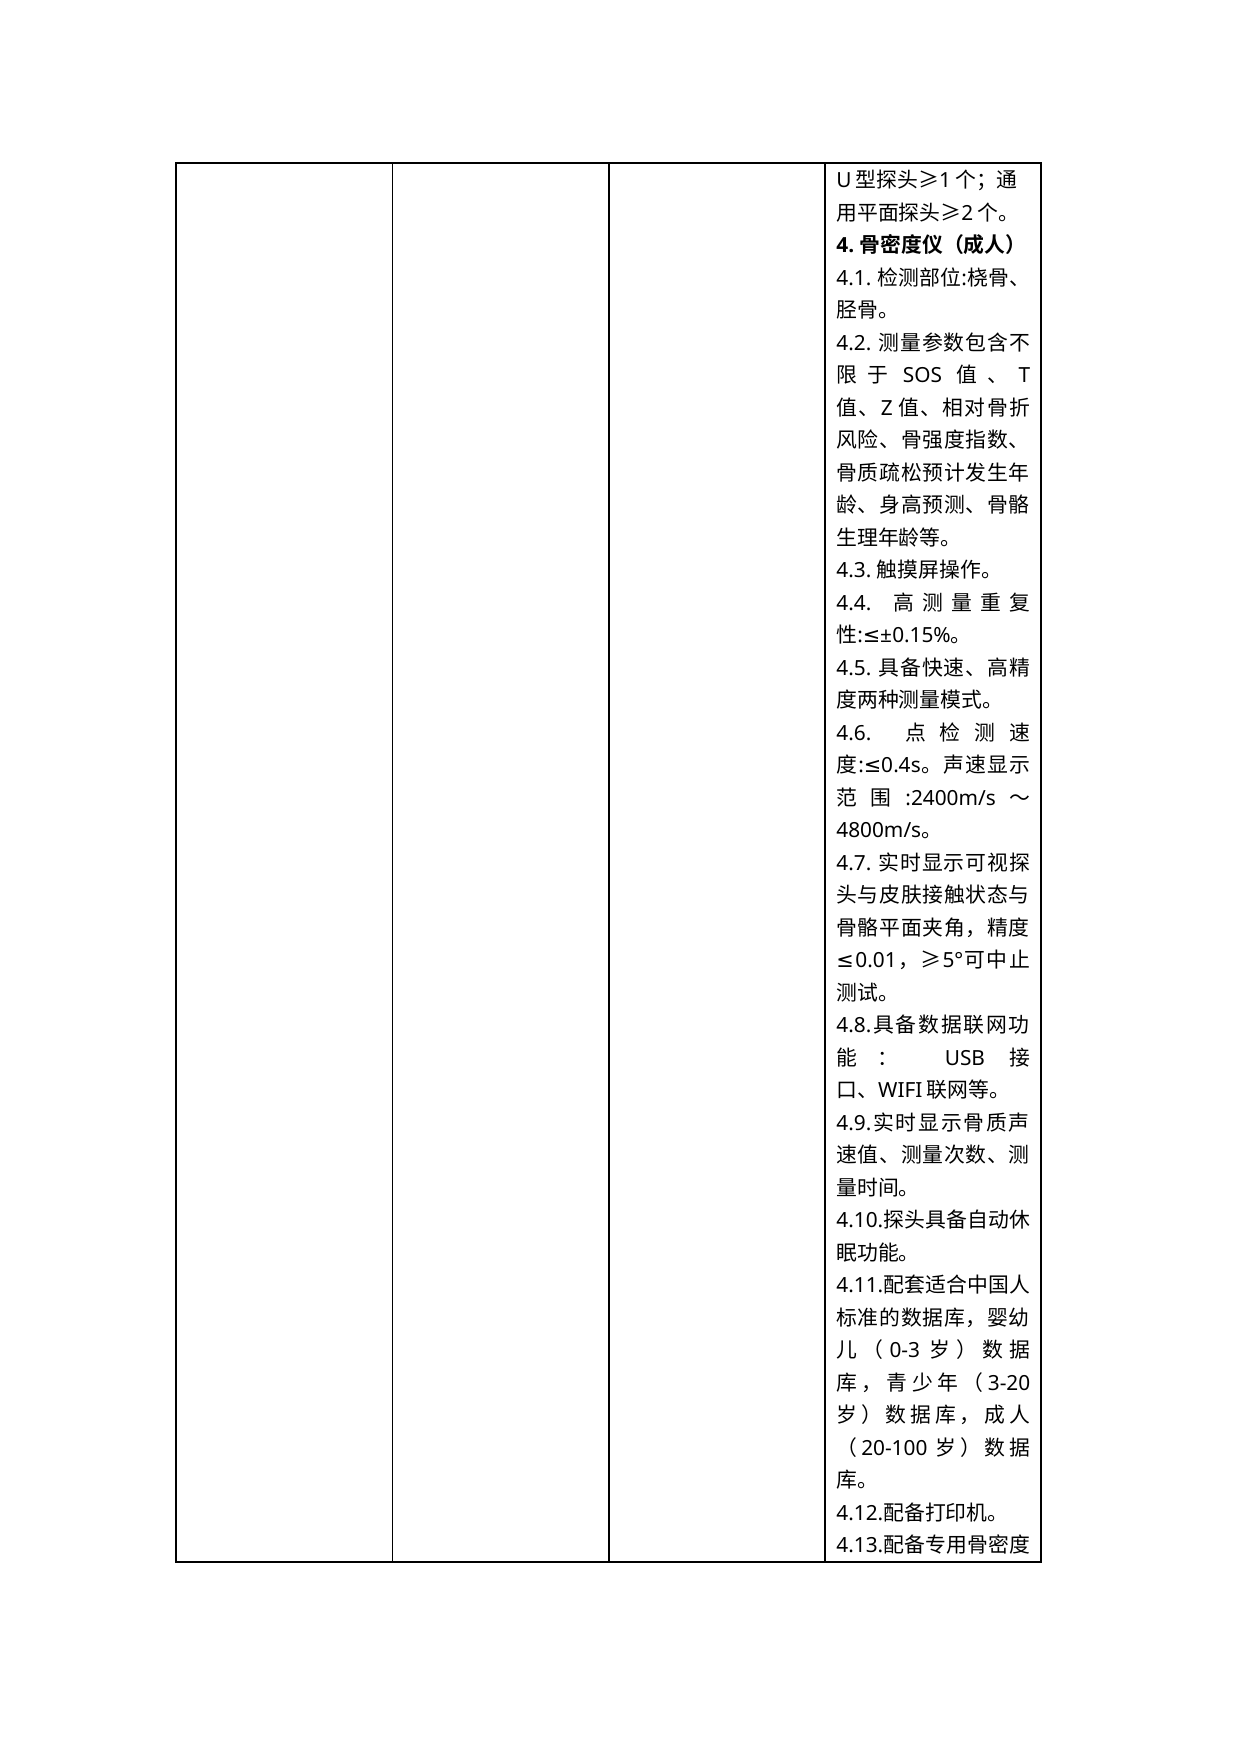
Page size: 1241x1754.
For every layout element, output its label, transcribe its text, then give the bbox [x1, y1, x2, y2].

table_cell 1 [393, 164, 608, 1561]
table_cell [826, 164, 1040, 1561]
table_cell [610, 164, 824, 1561]
table_cell [177, 164, 392, 1561]
